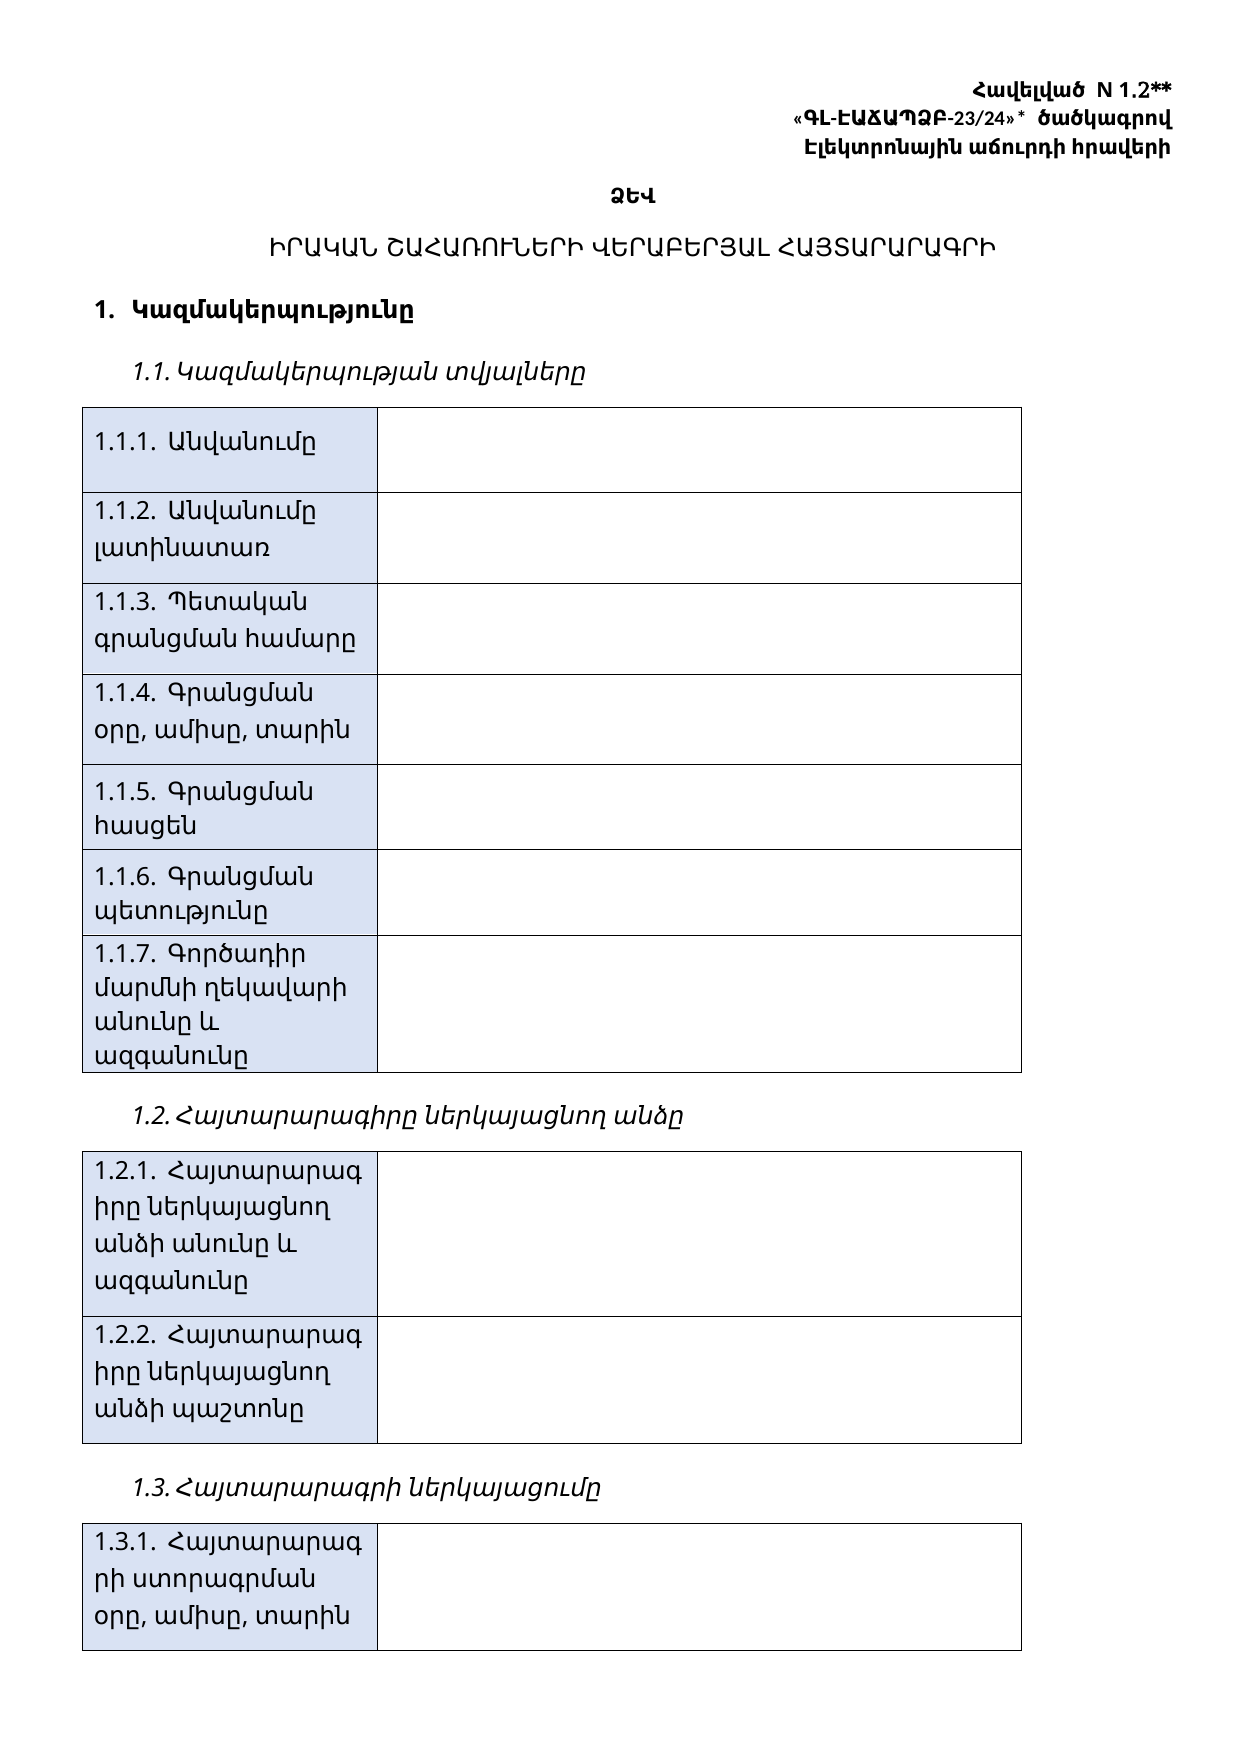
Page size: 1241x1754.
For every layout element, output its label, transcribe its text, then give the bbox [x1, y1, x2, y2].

text Հավելված N 1․2** [94, 75, 1171, 103]
list Կազմակերպության տվյալները [131, 353, 1171, 387]
list Հայտարարագիրը ներկայացնող անձը [131, 1098, 1171, 1132]
table_cell [378, 850, 1021, 934]
table_header [378, 408, 1021, 492]
table_header Անվանումը [83, 408, 377, 492]
table_cell [378, 584, 1021, 673]
table_cell [378, 675, 1021, 764]
table_header Հայտարարագրի ստորագրման օրը, ամիսը, տարին [83, 1524, 377, 1650]
table_cell Անվանումը լատինատառ [83, 493, 377, 583]
table_header [378, 1524, 1021, 1650]
table_cell Հայտարարագիրը ներկայացնող անձի պաշտոնը [83, 1317, 377, 1443]
list Հայտարարագրի ներկայացումը [131, 1469, 1171, 1503]
table_cell [378, 1317, 1021, 1443]
table_cell Գործադիր մարմնի ղեկավարի անունը և ազգանունը [83, 936, 377, 1072]
table_cell Պետական գրանցման համարը [83, 584, 377, 673]
list Կազմակերպությունը [94, 291, 1171, 326]
text ԻՐԱԿԱՆ ՇԱՀԱՌՈՒՆԵՐԻ ՎԵՐԱԲԵՐՅԱԼ ՀԱՅՏԱՐԱՐԱԳՐԻ [94, 233, 1171, 262]
table_header [378, 1152, 1021, 1316]
table_cell Գրանցման պետությունը [83, 850, 377, 934]
text ՁԵՎ [94, 184, 1171, 209]
table_cell [378, 936, 1021, 1072]
table_header Հայտարարագիրը ներկայացնող անձի անունը և ազգանունը [83, 1152, 377, 1316]
table_cell Գրանցման հասցեն [83, 765, 377, 849]
table_cell Գրանցման օրը, ամիսը, տարին [83, 675, 377, 764]
table_cell [378, 765, 1021, 849]
text Էլեկտրոնային աճուրդի հրավերի [94, 132, 1171, 160]
table_cell [378, 493, 1021, 583]
text «ԳԼ-ԷԱՃԱՊՁԲ-23/24»* ծածկագրով [94, 103, 1171, 132]
